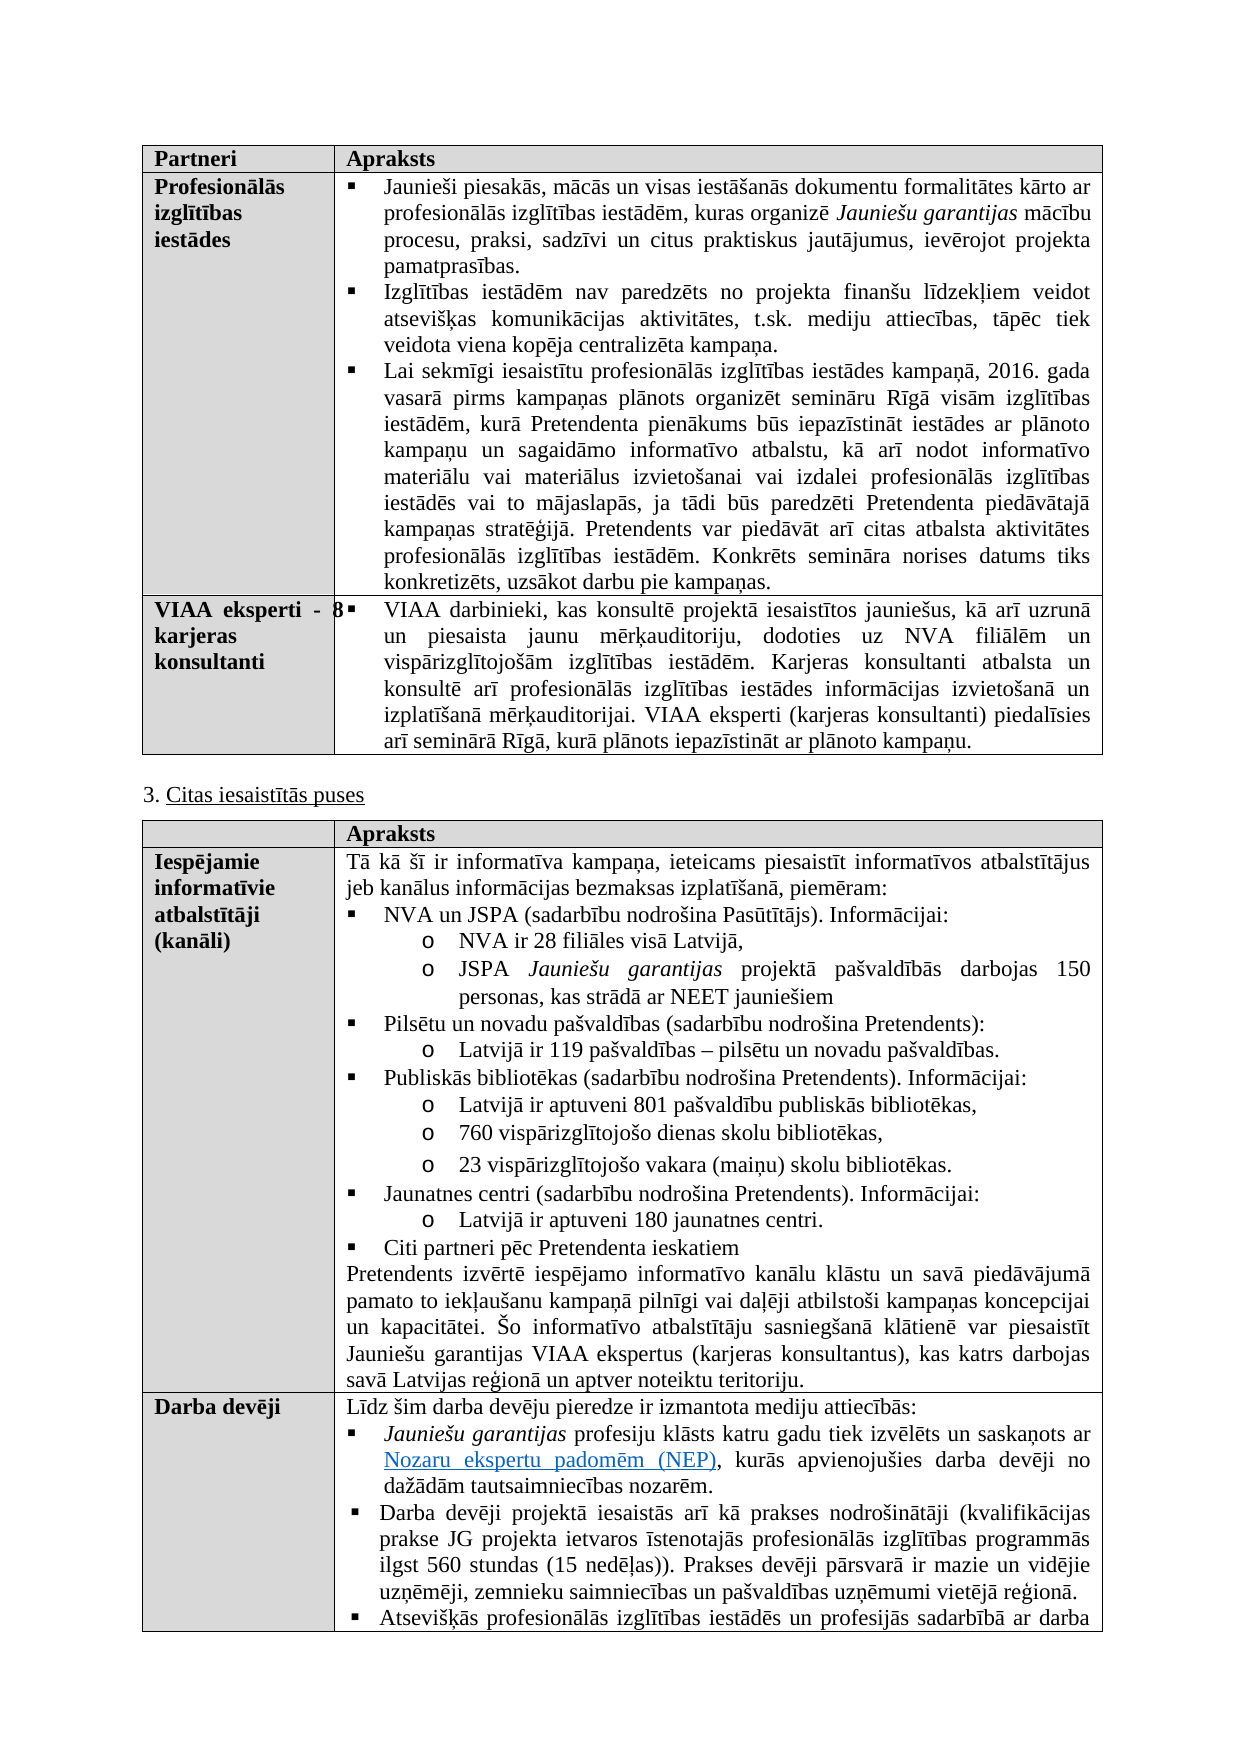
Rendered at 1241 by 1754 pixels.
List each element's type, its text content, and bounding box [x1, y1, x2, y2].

table_cell Profesionālās izglītības iestādes [143, 173, 334, 594]
table_cell Tā kā šī ir informatīva kampaņa, ieteicams piesaistīt informatīvos atbalstītājus jeb kanālus informācijas bezmaksas izplatīšanā, piemēram: NVA un JSPA (sadarbību nodrošina Pasūtītājs). Informācijai: NVA ir 28 filiāles visā Latvijā, JSPA Jauniešu garantijas projektā pašvaldībās darbojas 150 personas, kas strādā ar NEET jauniešiem Pilsētu un novadu pašvaldības (sadarbību nodrošina Pretendents): Latvijā ir 119 pašvaldības – pilsētu un novadu pašvaldības. Publiskās bibliotēkas (sadarbību nodrošina Pretendents). Informācijai: Latvijā ir aptuveni 801 pašvaldību publiskās bibliotēkas, 760 vispārizglītojošo dienas skolu bibliotēkas, 23 vispārizglītojošo vakara (maiņu) skolu bibliotēkas. Jaunatnes centri (sadarbību nodrošina Pretendents). Informācijai: Latvijā ir aptuveni 180 jaunatnes centri. Citi partneri pēc Pretendenta ieskatiem Pretendents izvērtē iespējamo informatīvo kanālu klāstu un savā piedāvājumā pamato to iekļaušanu kampaņā pilnīgi vai daļēji atbilstoši kampaņas koncepcijai un kapacitātei. Šo informatīvo atbalstītāju sasniegšanā klātienē var piesaistīt Jauniešu garantijas VIAA ekspertus (karjeras konsultantus), kas katrs darbojas savā Latvijas reģionā un aptver noteiktu teritoriju. [335, 848, 1102, 1392]
table_cell VIAA darbinieki, kas konsultē projektā iesaistītos jauniešus, kā arī uzrunā un piesaista jaunu mērķauditoriju, dodoties uz NVA filiālēm un vispārizglītojošām izglītības iestādēm. Karjeras konsultanti atbalsta un konsultē arī profesionālās izglītības iestādes informācijas izvietošanā un izplatīšanā mērķauditorijai. VIAA eksperti (karjeras konsultanti) piedalīsies arī seminārā Rīgā, kurā plānots iepazīstināt ar plānoto kampaņu. [335, 596, 1102, 754]
table_header [143, 821, 334, 847]
text 3. Citas iesaistītās puses [143, 781, 1053, 807]
table_header Partneri [143, 146, 334, 172]
table_cell VIAA eksperti - 8 karjeras konsultanti [143, 596, 334, 754]
table_header Apraksts [335, 821, 1102, 847]
table_header Apraksts [335, 146, 1102, 172]
table_cell Darba devēji [143, 1393, 334, 1631]
table_cell Jaunieši piesakās, mācās un visas iestāšanās dokumentu formalitātes kārto ar profesionālās izglītības iestādēm, kuras organizē Jauniešu garantijas mācību procesu, praksi, sadzīvi un citus praktiskus jautājumus, ievērojot projekta pamatprasības. Izglītības iestādēm nav paredzēts no projekta finanšu līdzekļiem veidot atsevišķas komunikācijas aktivitātes, t.sk. mediju attiecības, tāpēc tiek veidota viena kopēja centralizēta kampaņa. Lai sekmīgi iesaistītu profesionālās izglītības iestādes kampaņā, 2016. gada vasarā pirms kampaņas plānots organizēt semināru Rīgā visām izglītības iestādēm, kurā Pretendenta pienākums būs iepazīstināt iestādes ar plānoto kampaņu un sagaidāmo informatīvo atbalstu, kā arī nodot informatīvo materiālu vai materiālus izvietošanai vai izdalei profesionālās izglītības iestādēs vai to mājaslapās, ja tādi būs paredzēti Pretendenta piedāvātajā kampaņas stratēģijā. Pretendents var piedāvāt arī citas atbalsta aktivitātes profesionālās izglītības iestādēm. Konkrēts semināra norises datums tiks konkretizēts, uzsākot darbu pie kampaņas. [335, 173, 1102, 594]
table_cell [335, 1393, 1102, 1631]
table_cell Iespējamie informatīvie atbalstītāji (kanāli) [143, 848, 334, 1392]
